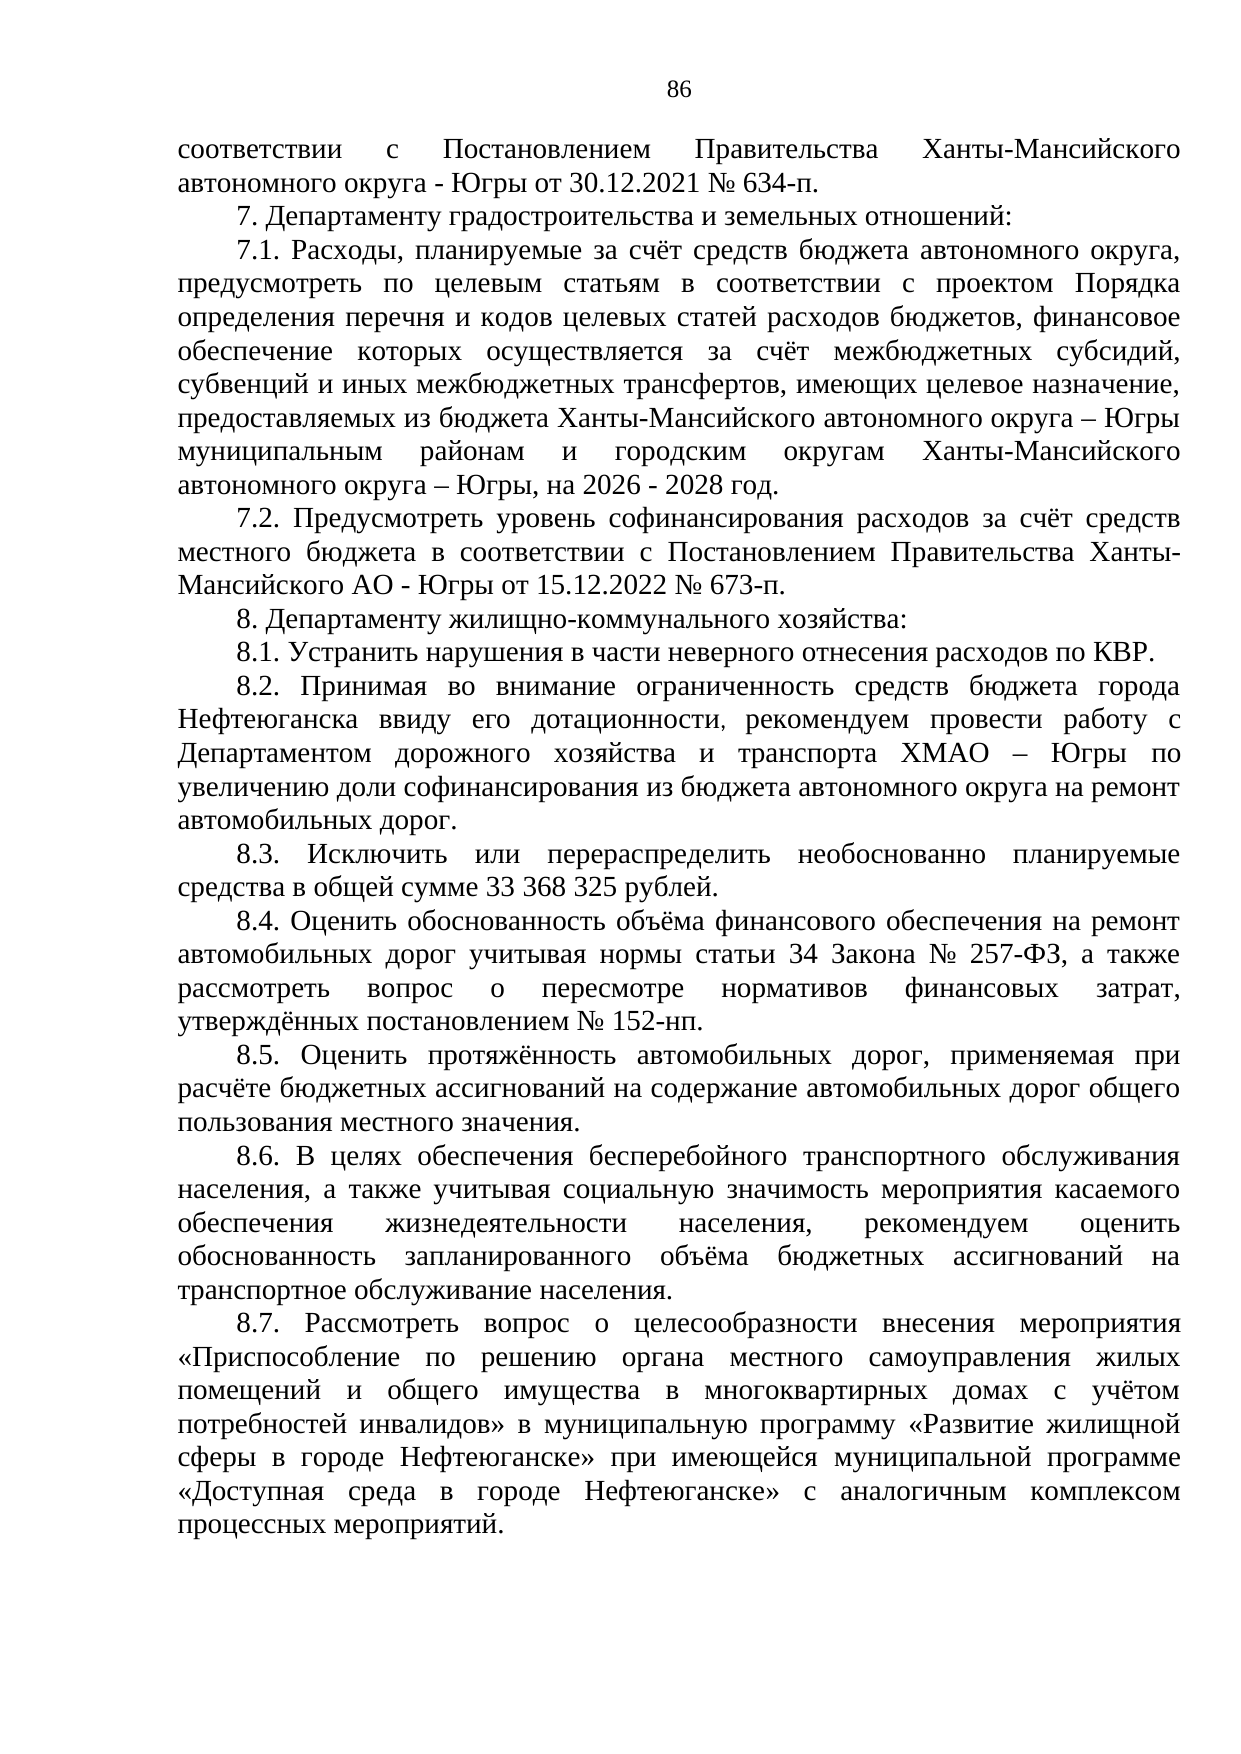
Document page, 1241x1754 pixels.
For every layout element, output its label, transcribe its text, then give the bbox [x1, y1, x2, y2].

text 7.2. Предусмотреть уровень софинансирования расходов за счёт средств местного бюджета в соответствии с Постановлением Правительства Ханты-Мансийского АО - Югры от 15.12.2022 № 673-п. [177, 500, 1181, 601]
text 8.3. Исключить или перераспределить необоснованно планируемые средства в общей сумме 33 368 325 рублей. [177, 836, 1181, 903]
text 8.4. Оценить обоснованность объёма финансового обеспечения на ремонт автомобильных дорог учитывая нормы статьи 34 Закона № 257-ФЗ, а также рассмотреть вопрос о пересмотре нормативов финансовых затрат, утверждённых постановлением № 152-нп. [177, 903, 1181, 1037]
text 7.1. Расходы, планируемые за счёт средств бюджета автономного округа, предусмотреть по целевым статьям в соответствии с проектом Порядка определения перечня и кодов целевых статей расходов бюджетов, финансовое обеспечение которых осуществляется за счёт межбюджетных субсидий, субвенций и иных межбюджетных трансфертов, имеющих целевое назначение, предоставляемых из бюджета Ханты-Мансийского автономного округа – Югры муниципальным районам и городским округам Ханты-Мансийского автономного округа – Югры, на 2026 - 2028 год. [177, 232, 1181, 500]
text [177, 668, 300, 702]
text 7. Департаменту градостроительства и земельных отношений: [177, 198, 1181, 232]
text 8.5. Оценить протяжённость автомобильных дорог, применяемая при расчёте бюджетных ассигнований на содержание автомобильных дорог общего пользования местного значения. [177, 1037, 1181, 1138]
text 8.1. Устранить нарушения в части неверного отнесения расходов по КВР. [177, 634, 1181, 668]
text 8.2. Принимая во внимание ограниченность средств бюджета города Нефтеюганска ввиду его дотационности, рекомендуем провести работу с Департаментом дорожного хозяйства и транспорта ХМАО – Югры по увеличению доли софинансирования из бюджета автономного округа на ремонт автомобильных дорог. [177, 702, 1181, 836]
text 8. Департаменту жилищно-коммунального хозяйства: [177, 601, 1181, 634]
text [177, 131, 1181, 198]
text 8.6. В целях обеспечения бесперебойного транспортного обслуживания населения, а также учитывая социальную значимость мероприятия касаемого обеспечения жизнедеятельности населения, рекомендуем оценить обоснованность запланированного объёма бюджетных ассигнований на транспортное обслуживание населения. [177, 1138, 1181, 1305]
text 8.7. Рассмотреть вопрос о целесообразности внесения мероприятия «Приспособление по решению органа местного самоуправления жилых помещений и общего имущества в многоквартирных домах с учётом потребностей инвалидов» в муниципальную программу «Развитие жилищной сферы в городе Нефтеюганске» при имеющейся муниципальной программе «Доступная среда в городе Нефтеюганске» с аналогичным комплексом процессных мероприятий. [177, 1305, 1181, 1540]
